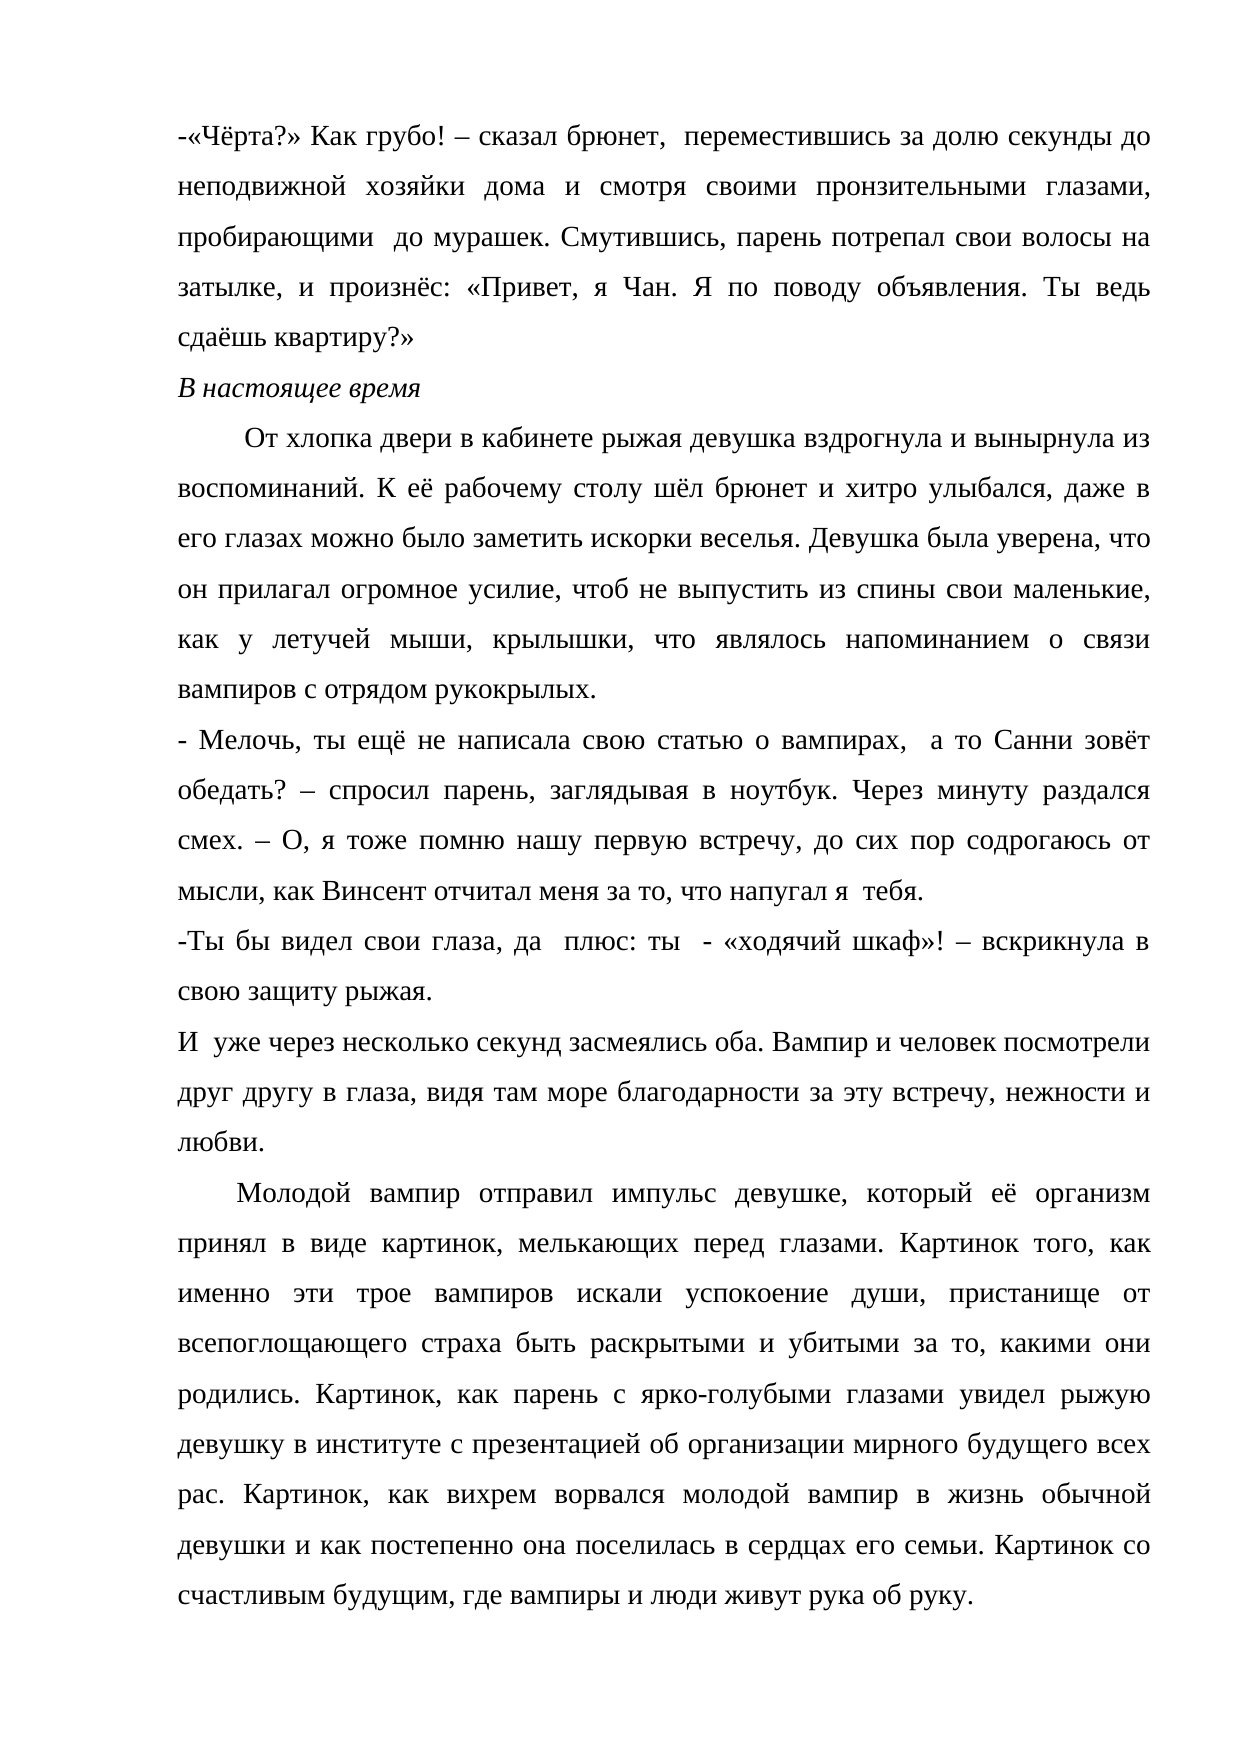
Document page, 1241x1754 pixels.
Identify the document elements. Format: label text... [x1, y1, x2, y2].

text От хлопка двери в кабинете рыжая девушка вздрогнула и вынырнула из воспоминаний. К её рабочему столу шёл брюнет и хитро улыбался, даже в его глазах можно было заметить искорки веселья. Девушка была уверена, что он прилагал огромное усилие, чтоб не выпустить из спины свои маленькие, как у летучей мыши, крылышки, что являлось напоминанием о связи вампиров с отрядом рукокрылых. [177, 420, 1152, 705]
text Молодой вампир отправил импульс девушке, который её организм принял в виде картинок, мелькающих перед глазами. Картинок того, как именно эти трое вампиров искали успокоение души, пристанище от всепоглощающего страха быть раскрытыми и убитыми за то, какими они родились. Картинок, как парень с ярко-голубыми глазами увидел рыжую девушку в институте с презентацией об организации мирного будущего всех рас. Картинок, как вихрем ворвался молодой вампир в жизнь обычной девушки и как постепенно она поселилась в сердцах его семьи. Картинок со счастливым будущим, где вампиры и люди живут рука об руку. [177, 1175, 1152, 1611]
text В настоящее время [177, 370, 1152, 403]
text -Ты бы видел свои глаза, да плюс: ты - «ходячий шкаф»! – вскрикнула в свою защиту рыжая. [177, 923, 1152, 1007]
text - Мелочь, ты ещё не написала свою статью о вампирах, а то Санни зовёт обедать? – спросил парень, заглядывая в ноутбук. Через минуту раздался смех. – О, я тоже помню нашу первую встречу, до сих пор содрогаюсь от мысли, как Винсент отчитал меня за то, что напугал я тебя. [177, 722, 1152, 906]
text И уже через несколько секунд засмеялись оба. Вампир и человек посмотрели друг другу в глаза, видя там море благодарности за эту встречу, нежности и любви. [177, 1024, 1152, 1158]
text -«Чёрта?» Как грубо! – сказал брюнет, переместившись за долю секунды до неподвижной хозяйки дома и смотря своими пронзительными глазами, пробирающими до мурашек. Смутившись, парень потрепал свои волосы на затылке, и произнёс: «Привет, я Чан. Я по поводу объявления. Ты ведь сдаёшь квартиру?» [177, 118, 1152, 353]
